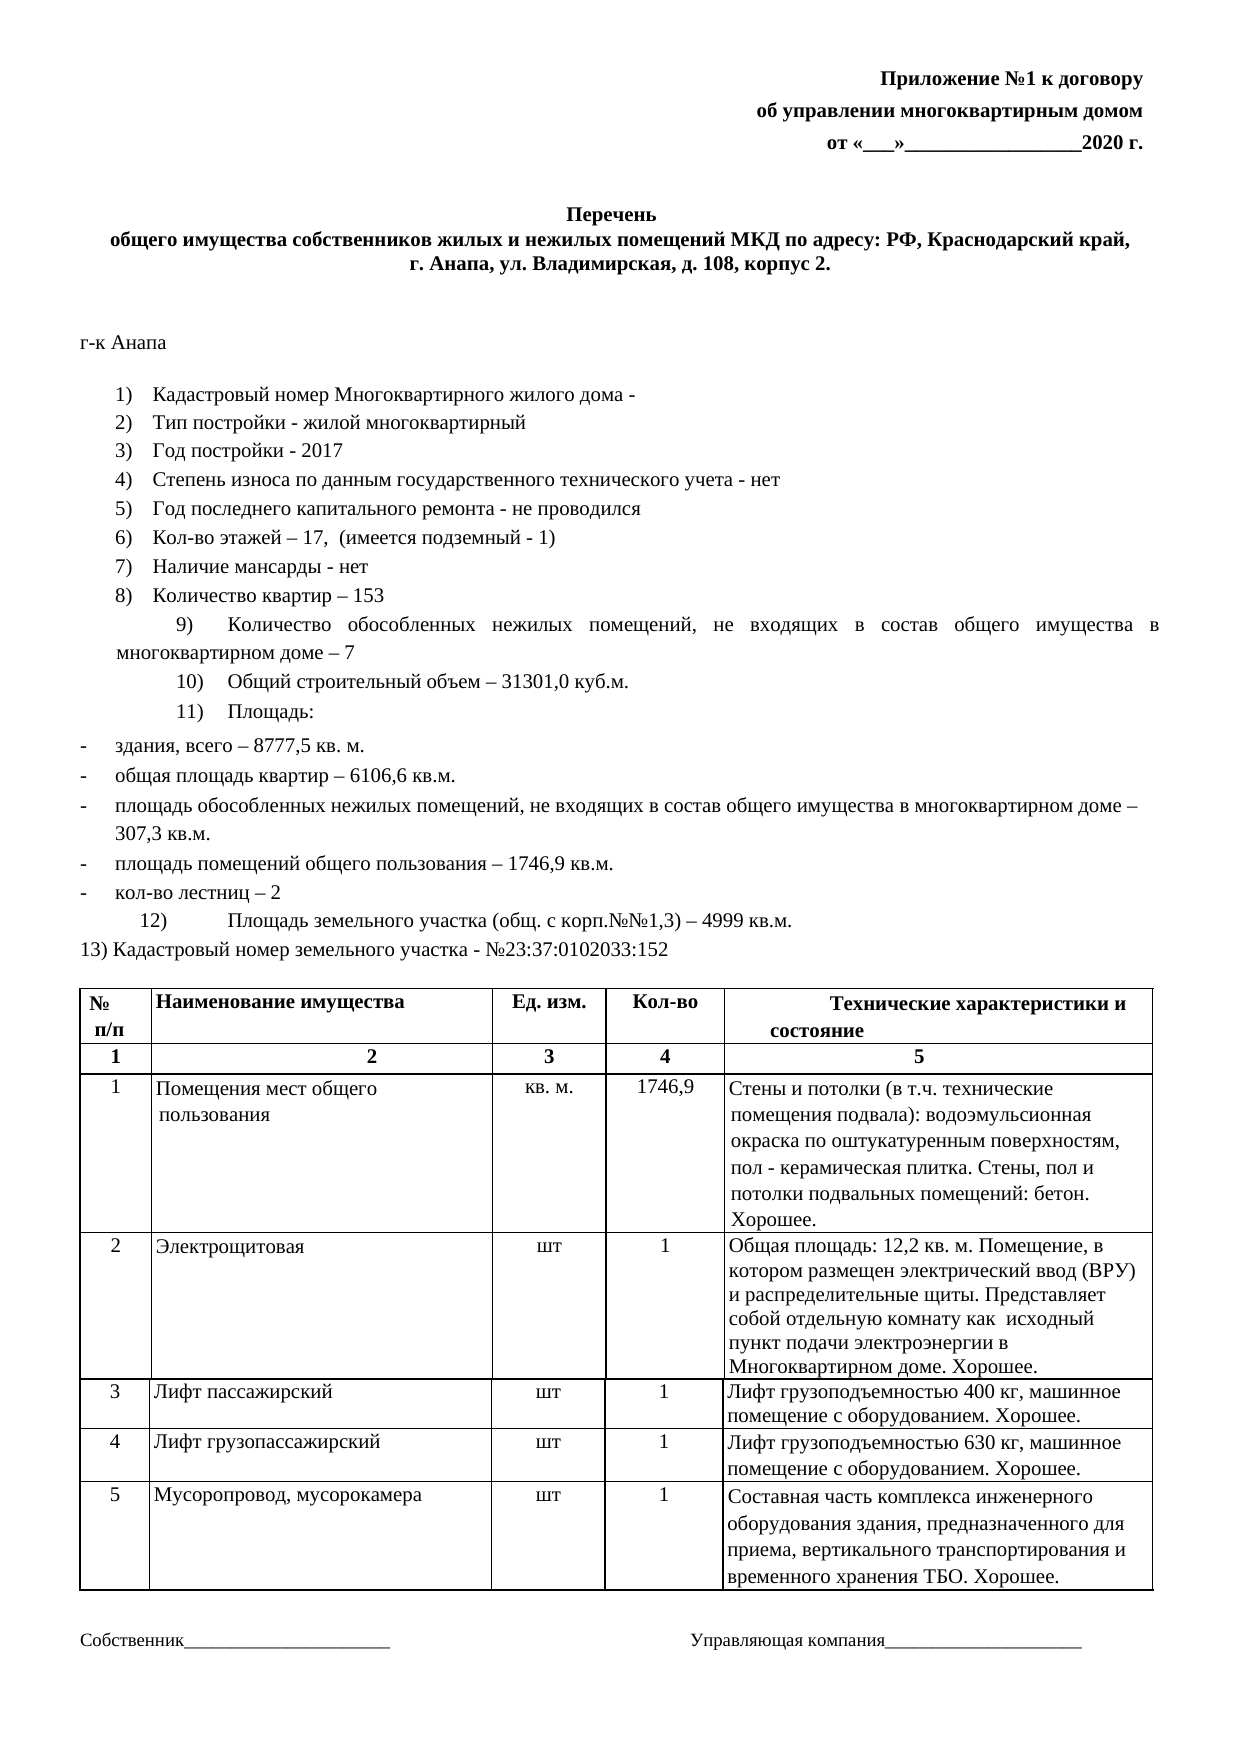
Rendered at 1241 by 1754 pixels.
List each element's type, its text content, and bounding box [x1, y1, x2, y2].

text Приложение №1 к договору [80, 65, 1143, 89]
table_cell 2 [81, 1233, 151, 1378]
table_cell кв. м. [493, 1075, 605, 1232]
table_cell шт [492, 1429, 604, 1481]
table_cell 1 [606, 1380, 722, 1427]
table_cell 1 [606, 1429, 722, 1481]
table_cell 1 [81, 1075, 151, 1232]
table_cell 1 [606, 1482, 722, 1589]
table_header Наименование имущества [152, 989, 492, 1042]
table_header Ед. изм. [493, 989, 605, 1042]
table_cell Лифт грузопассажирский [150, 1429, 491, 1481]
list Кадастровый номер Многоквартирного жилого дома - [115, 379, 1111, 407]
table_cell 1 [81, 1044, 151, 1073]
table_cell шт [492, 1482, 604, 1589]
text г. Анапа, ул. Владимирская, д. 108, корпус 2. [80, 251, 1160, 275]
table_cell 5 [81, 1482, 149, 1589]
list Количество обособленных нежилых помещений, не входящих в состав общего имущества в многоквартирном доме – 7 [116, 609, 1160, 665]
table_cell 4 [607, 1044, 724, 1073]
list площадь обособленных нежилых помещений, не входящих в состав общего имущества в многоквартирном доме – 307,3 кв.м. [80, 790, 1160, 846]
list площадь помещений общего пользования – 1746,9 кв.м. [80, 847, 1160, 876]
table_cell 3 [493, 1044, 605, 1073]
list кол-во лестниц – 2 [80, 876, 1160, 905]
table_cell Помещения мест общего пользования [152, 1075, 492, 1232]
text Перечень [80, 199, 1143, 227]
text общего имущества собственников жилых и нежилых помещений МКД по адресу: РФ, Краснодарский край, [80, 227, 1160, 251]
list Год постройки - 2017 [115, 435, 742, 463]
table_cell Составная часть комплекса инженерного оборудования здания, предназначенного для приема, вертикального транспортирования и временного хранения ТБО. Хорошее. [724, 1482, 1152, 1589]
text г-к Анапа [80, 329, 1160, 354]
table_cell шт [493, 1233, 605, 1378]
list Площадь земельного участка (общ. с корп.№№1,3) – 4999 кв.м. 13) Кадастровый номер земельного участка - №23:37:0102033:152 [80, 905, 1096, 963]
table_cell Лифт пассажирский [150, 1380, 491, 1427]
table_cell Стены и потолки (в т.ч. технические помещения подвала): водоэмульсионная окраска по оштукатуренным поверхностям, пол - керамическая плитка. Стены, пол и потолки подвальных помещений: бетон. Хорошее. [725, 1075, 1152, 1232]
table_header Кол-во [607, 989, 724, 1042]
text от «___»_________________2020 г. [80, 130, 1143, 154]
list Год последнего капитального ремонта - не проводился [115, 493, 881, 521]
list Степень износа по данным государственного технического учета - нет [115, 464, 881, 492]
table_header № п/п [81, 989, 151, 1042]
list Общий строительный объем – 31301,0 куб.м. [116, 666, 1160, 694]
table_cell [725, 1044, 910, 1073]
table_cell Мусоропровод, мусорокамера [150, 1482, 491, 1589]
table_cell 3 [81, 1380, 149, 1427]
table_cell Общая площадь: 12,2 кв. м. Помещение, в котором размещен электрический ввод (ВРУ) и распределительные щиты. Представляет собой отдельную комнату как исходный пункт подачи электроэнергии в Многоквартирном доме. Хорошее. [725, 1233, 1152, 1378]
table_cell 4 [81, 1429, 149, 1481]
table_cell Электрощитовая [152, 1233, 492, 1378]
table_cell Лифт грузоподъемностью 400 кг, машинное помещение с оборудованием. Хорошее. [724, 1380, 1152, 1427]
table_cell Лифт грузоподъемностью 630 кг, машинное помещение с оборудованием. Хорошее. [724, 1429, 1152, 1481]
table_cell 5 [910, 1044, 1152, 1073]
list Тип постройки - жилой многоквартирный [115, 407, 742, 435]
table_cell 2 [152, 1044, 492, 1073]
table_cell 1 [607, 1233, 724, 1378]
list здания, всего – 8777,5 кв. м. [80, 733, 1160, 757]
text об управлении многоквартирным домом [80, 98, 1143, 122]
list Наличие мансарды - нет [115, 551, 881, 579]
list Площадь: [116, 696, 1160, 724]
list общая площадь квартир – 6106,6 кв.м. [80, 763, 1160, 787]
table_header Технические характеристики и состояние [725, 989, 1152, 1042]
table_cell шт [492, 1380, 604, 1427]
table_cell 1746,9 [607, 1075, 724, 1232]
list Кол-во этажей – 17, (имеется подземный - 1) [115, 522, 881, 550]
list Количество квартир – 153 [115, 579, 881, 608]
